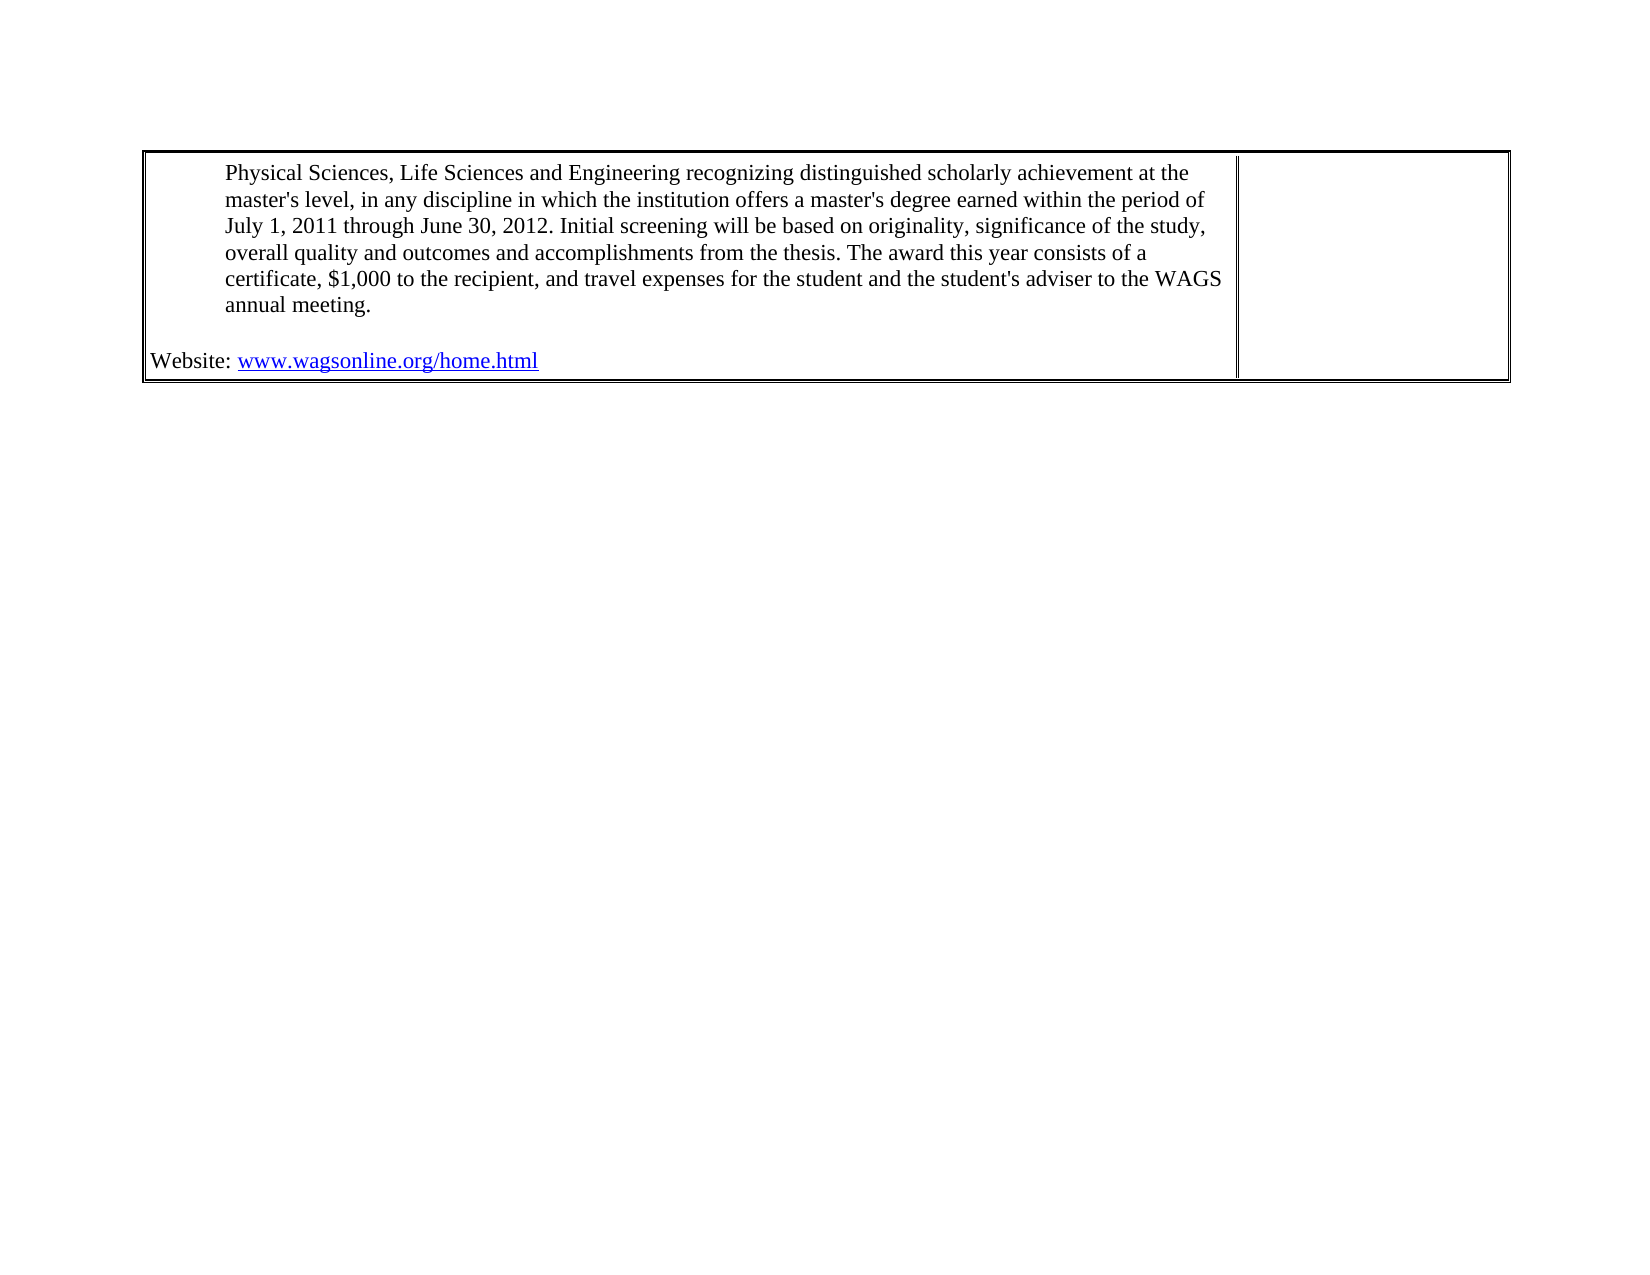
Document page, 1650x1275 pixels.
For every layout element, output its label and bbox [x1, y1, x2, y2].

table_cell [1238, 153, 1508, 379]
table_cell [146, 153, 1237, 379]
